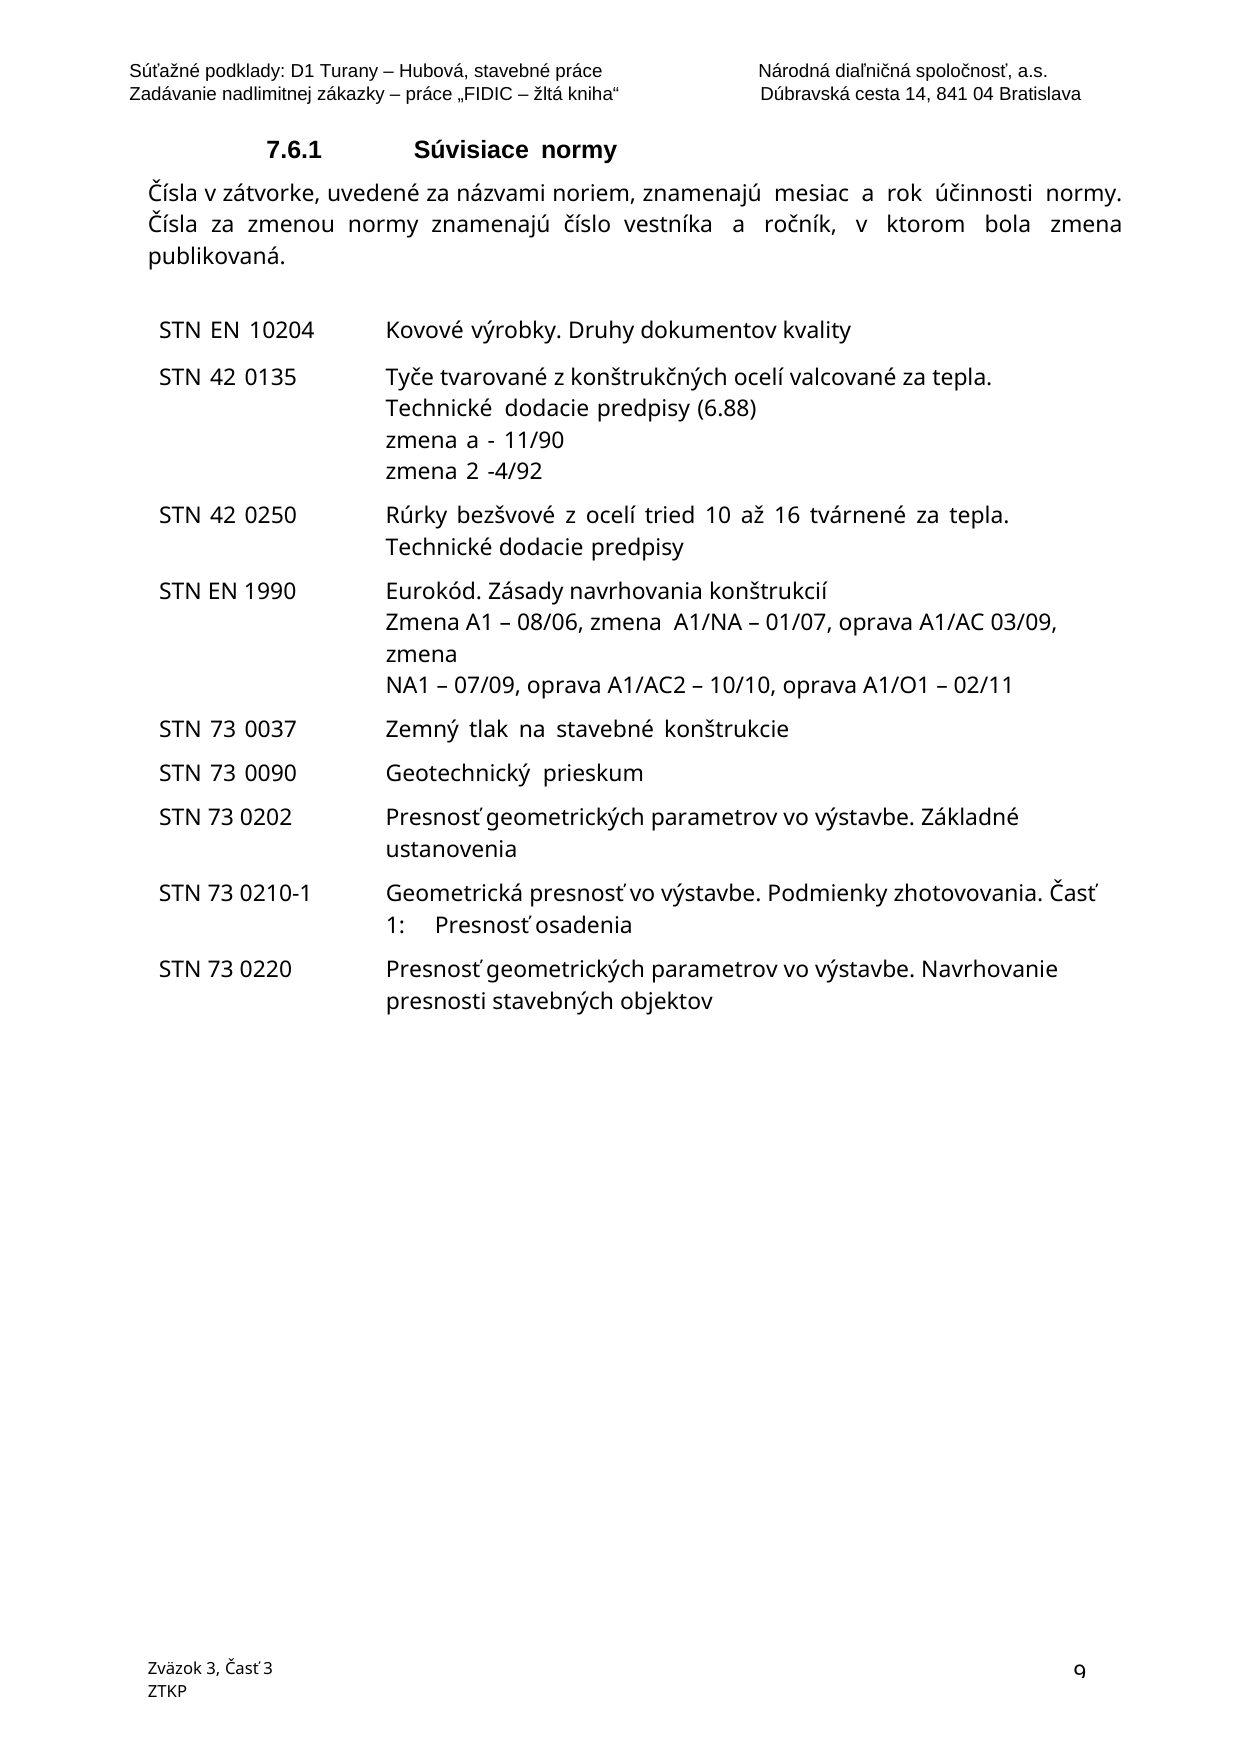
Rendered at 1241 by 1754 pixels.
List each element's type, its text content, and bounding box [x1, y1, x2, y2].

text STN 73 0220 Presnosť geometrických parametrov vo výstavbe. Navrhovanie presnosti stavebných objektov [159, 953, 1107, 1016]
text NA1 – 07/09, oprava A1/AC2 – 10/10, oprava A1/O1 – 02/11 [159, 669, 1107, 700]
text STN EN 10204 Kovové výrobky. Druhy dokumentov kvality [159, 314, 1079, 346]
text Zmena A1 – 08/06, zmena A1/NA – 01/07, oprava A1/AC 03/09, zmena [159, 606, 1107, 669]
text STN 73 0037 Zemný tlak na stavebné konštrukcie [159, 713, 1107, 744]
text STN 42 0135 Tyče tvarované z konštrukčných ocelí valcované za tepla. Technické dodacie predpisy (6.88) [159, 361, 1079, 424]
text zmena a - 11/90 zmena 2 -4/92 [385, 424, 625, 486]
text STN 73 0202 Presnosť geometrických parametrov vo výstavbe. Základné ustanovenia [159, 801, 1107, 864]
text STN 73 0210-1 Geometrická presnosť vo výstavbe. Podmienky zhotovovania. Časť 1: Presnosť osadenia [159, 877, 1107, 940]
text Čísla v zátvorke, uvedené za názvami noriem, znamenajú mesiac a rok účinnosti normy. Čísla za zmenou normy znamenajú číslo vestníka a ročník, v ktorom bola zmena publikovaná. [148, 177, 1123, 271]
text STN EN 1990 Eurokód. Zásady navrhovania konštrukcií [159, 575, 1107, 606]
subtitle Súvisiace normy [266, 135, 1134, 164]
text STN 73 0090 Geotechnický prieskum [159, 757, 1107, 788]
text STN 42 0250 Rúrky bezšvové z ocelí tried 10 až 16 tvárnené za tepla. Technické dodacie predpisy [159, 499, 1107, 562]
